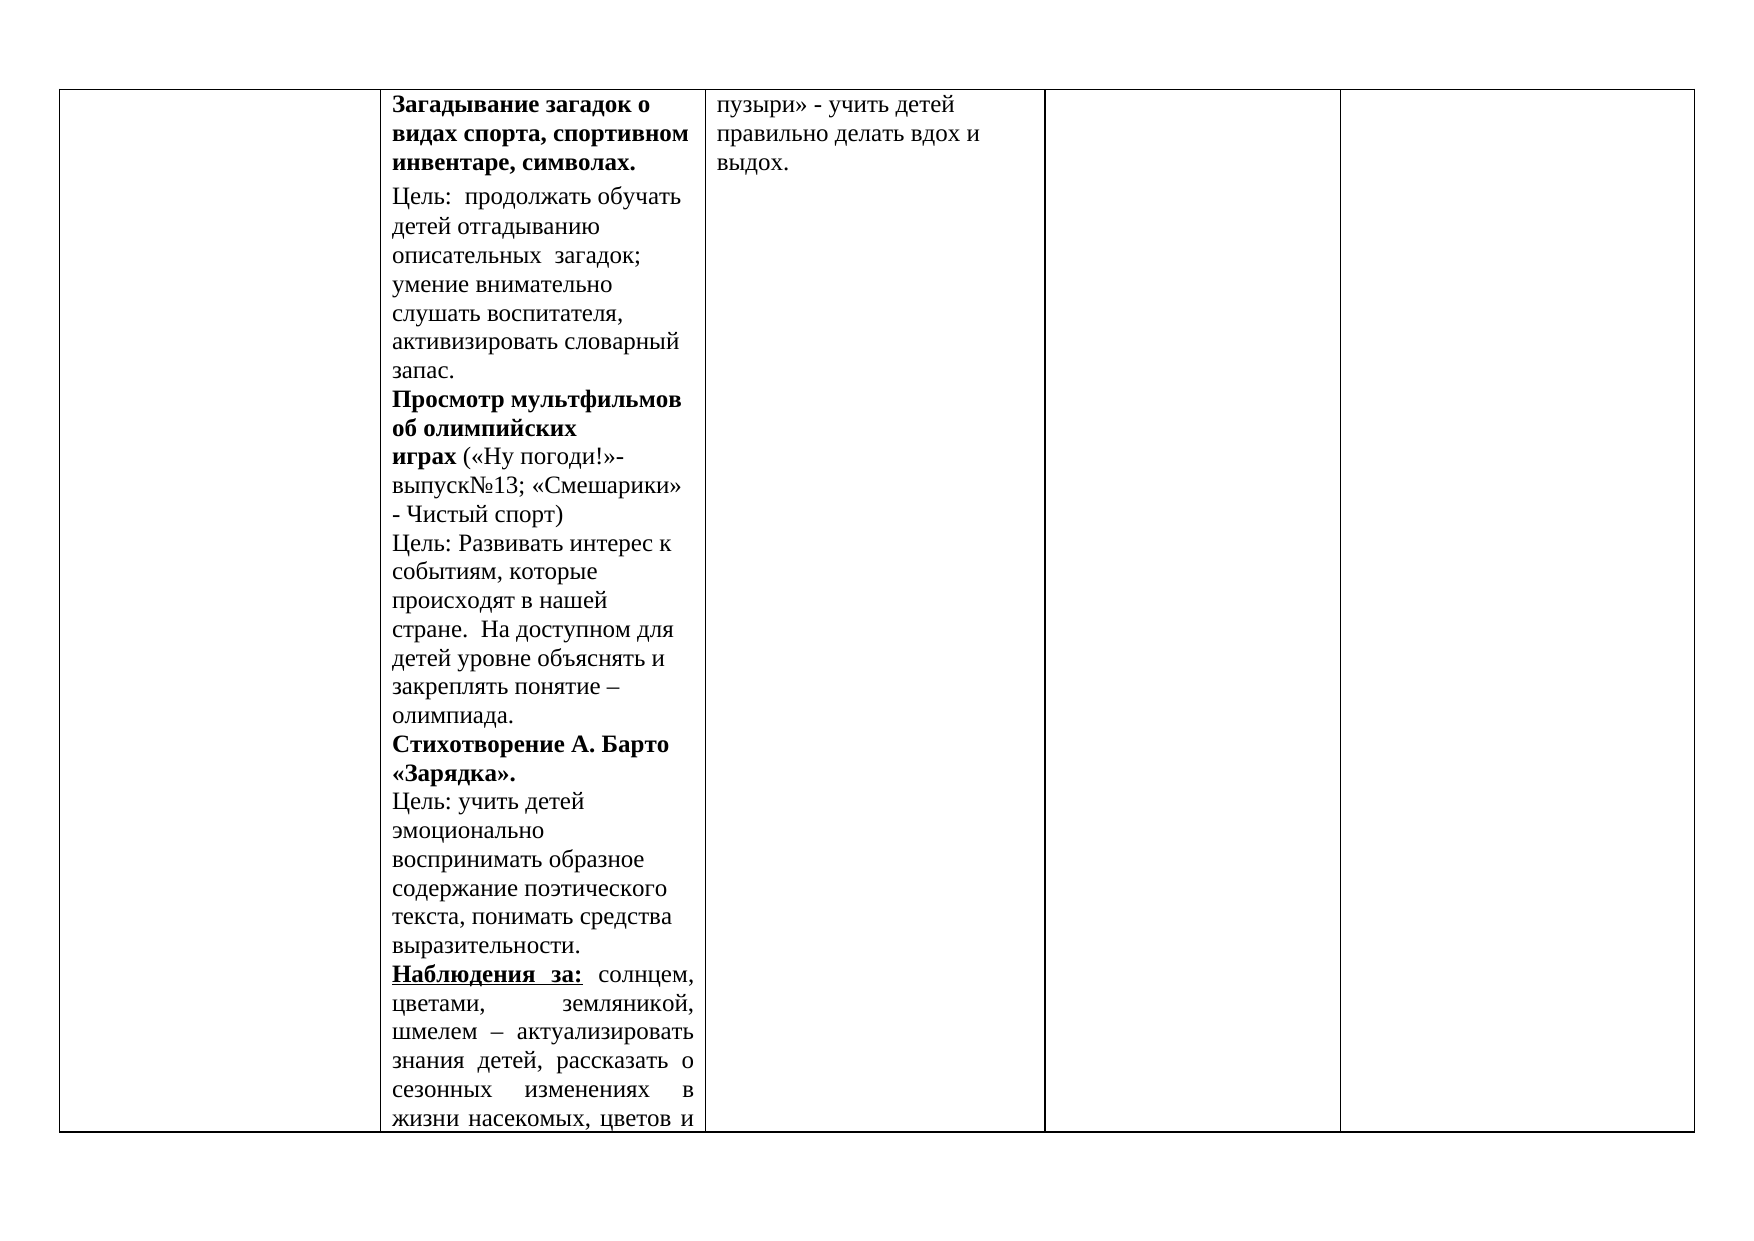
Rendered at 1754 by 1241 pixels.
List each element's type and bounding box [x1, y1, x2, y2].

table_cell [381, 90, 705, 1131]
table_cell [1046, 90, 1340, 1131]
table_cell [60, 90, 380, 1131]
table_cell [1341, 90, 1694, 1131]
table_cell [706, 90, 1044, 1131]
